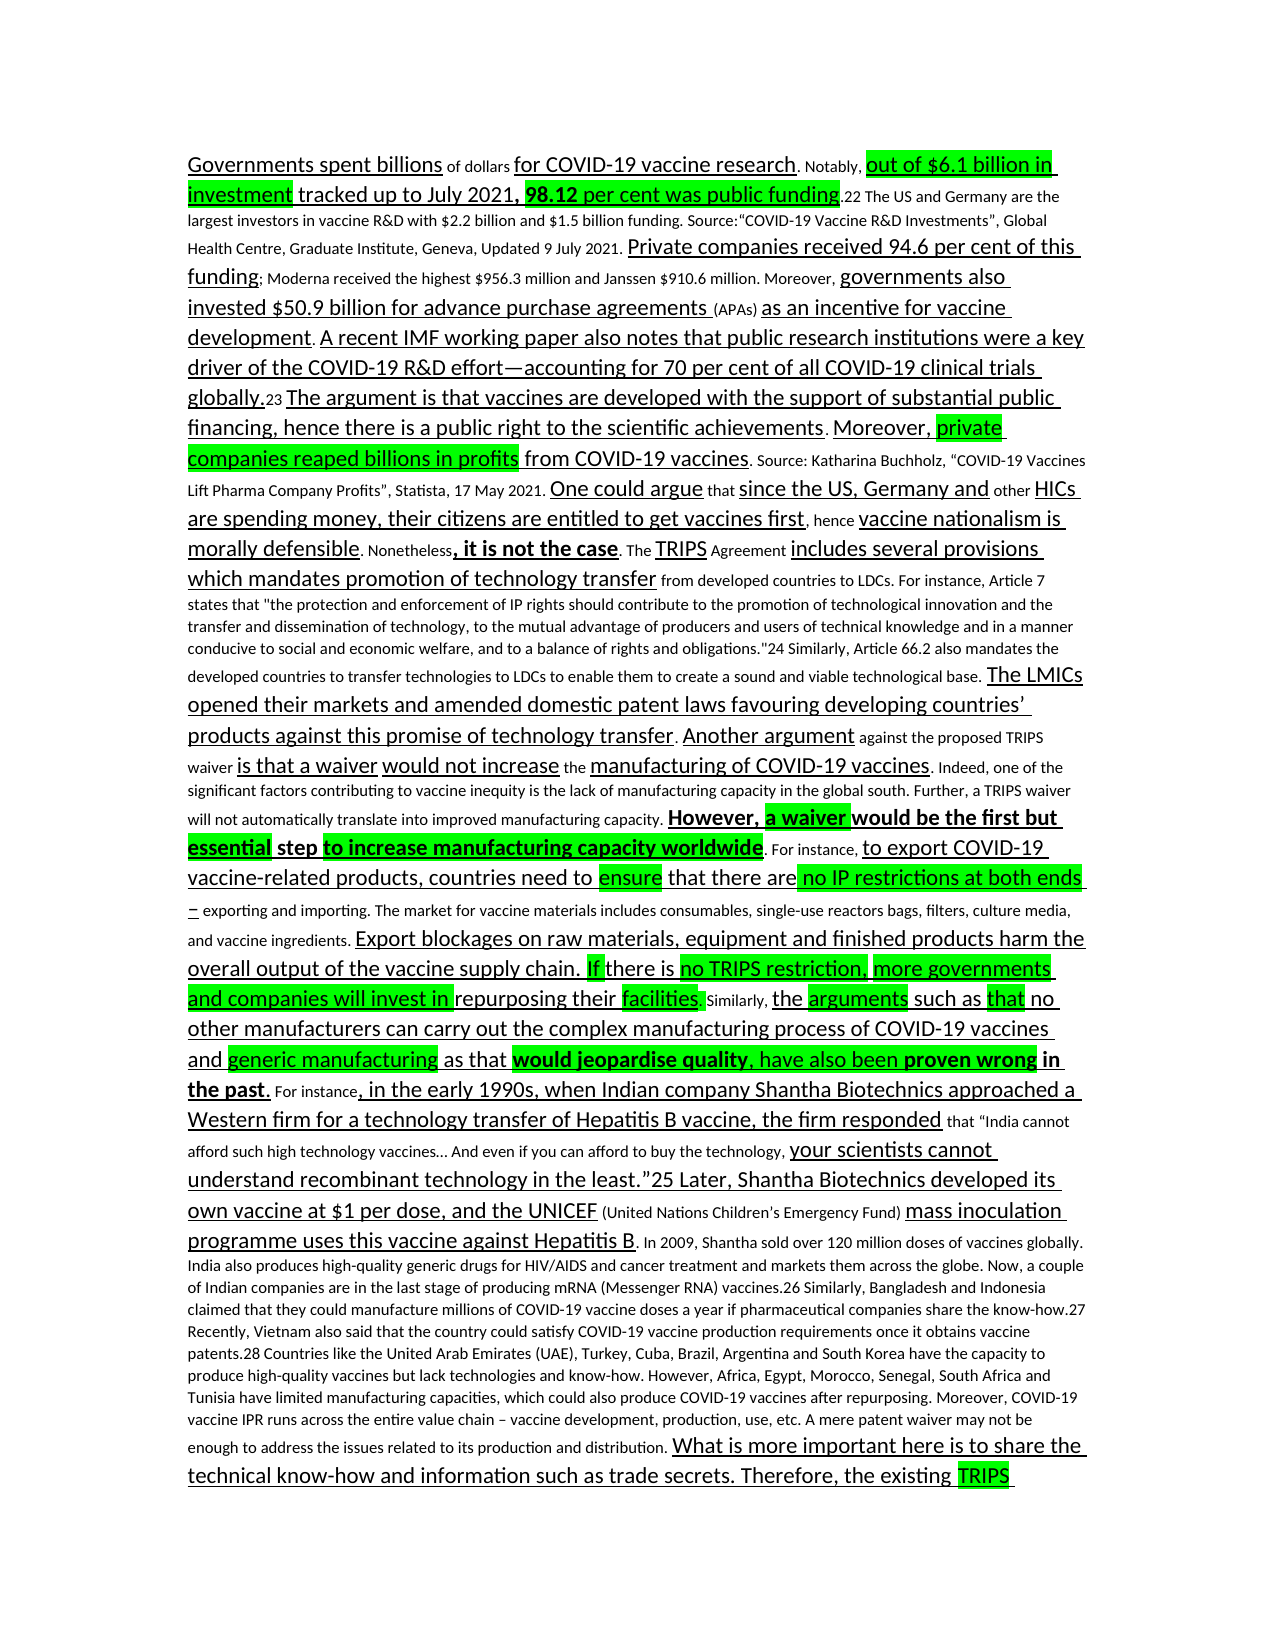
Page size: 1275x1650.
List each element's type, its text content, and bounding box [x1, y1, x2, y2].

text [187, 150, 1087, 888]
